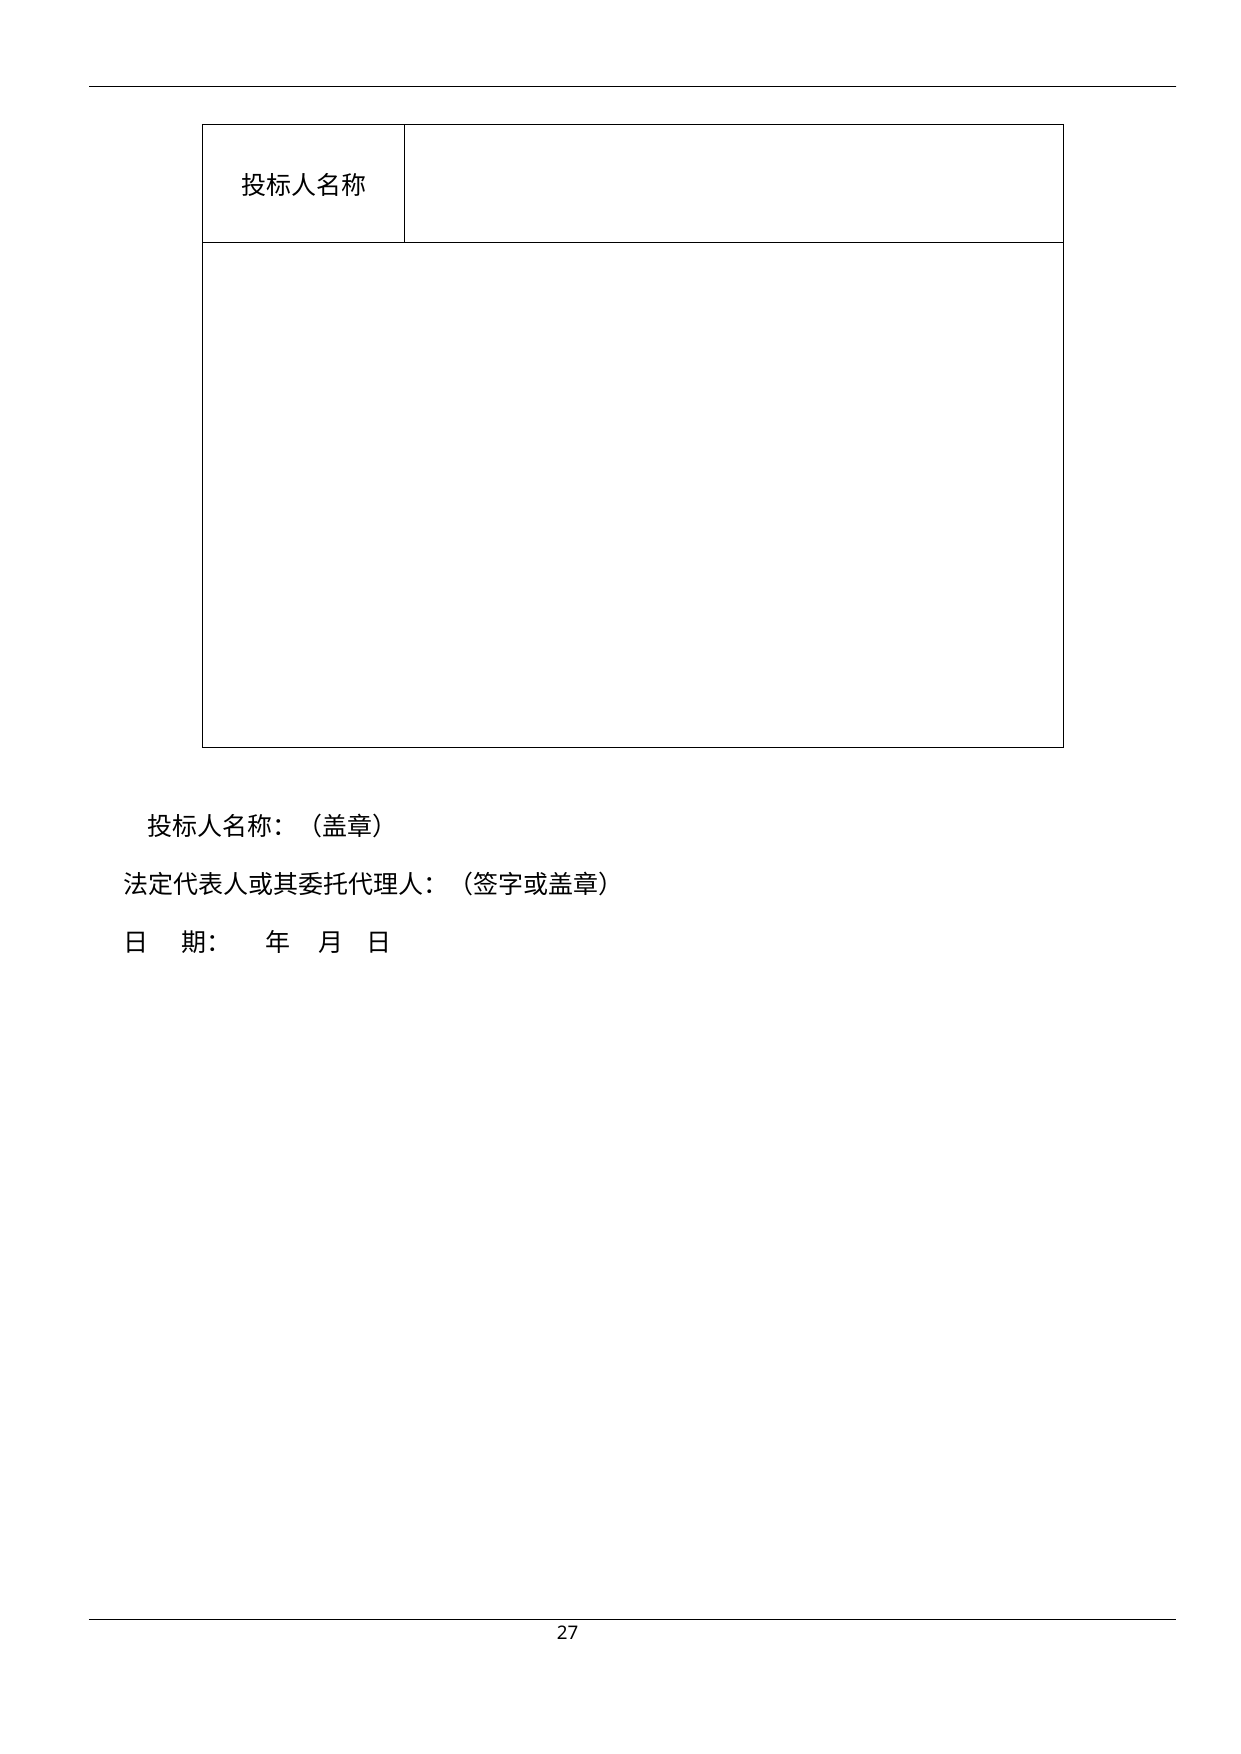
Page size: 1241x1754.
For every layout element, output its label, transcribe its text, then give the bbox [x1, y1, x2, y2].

text 法定代表人或其委托代理人：（签字或盖章） [97, 863, 1168, 902]
text 投标人名称：（盖章） [97, 805, 1168, 844]
table_cell [405, 125, 1063, 242]
text 日 期： 年 月 日 [97, 920, 1168, 960]
table_cell [203, 243, 1063, 747]
table_cell 投标人名称 [203, 125, 404, 242]
